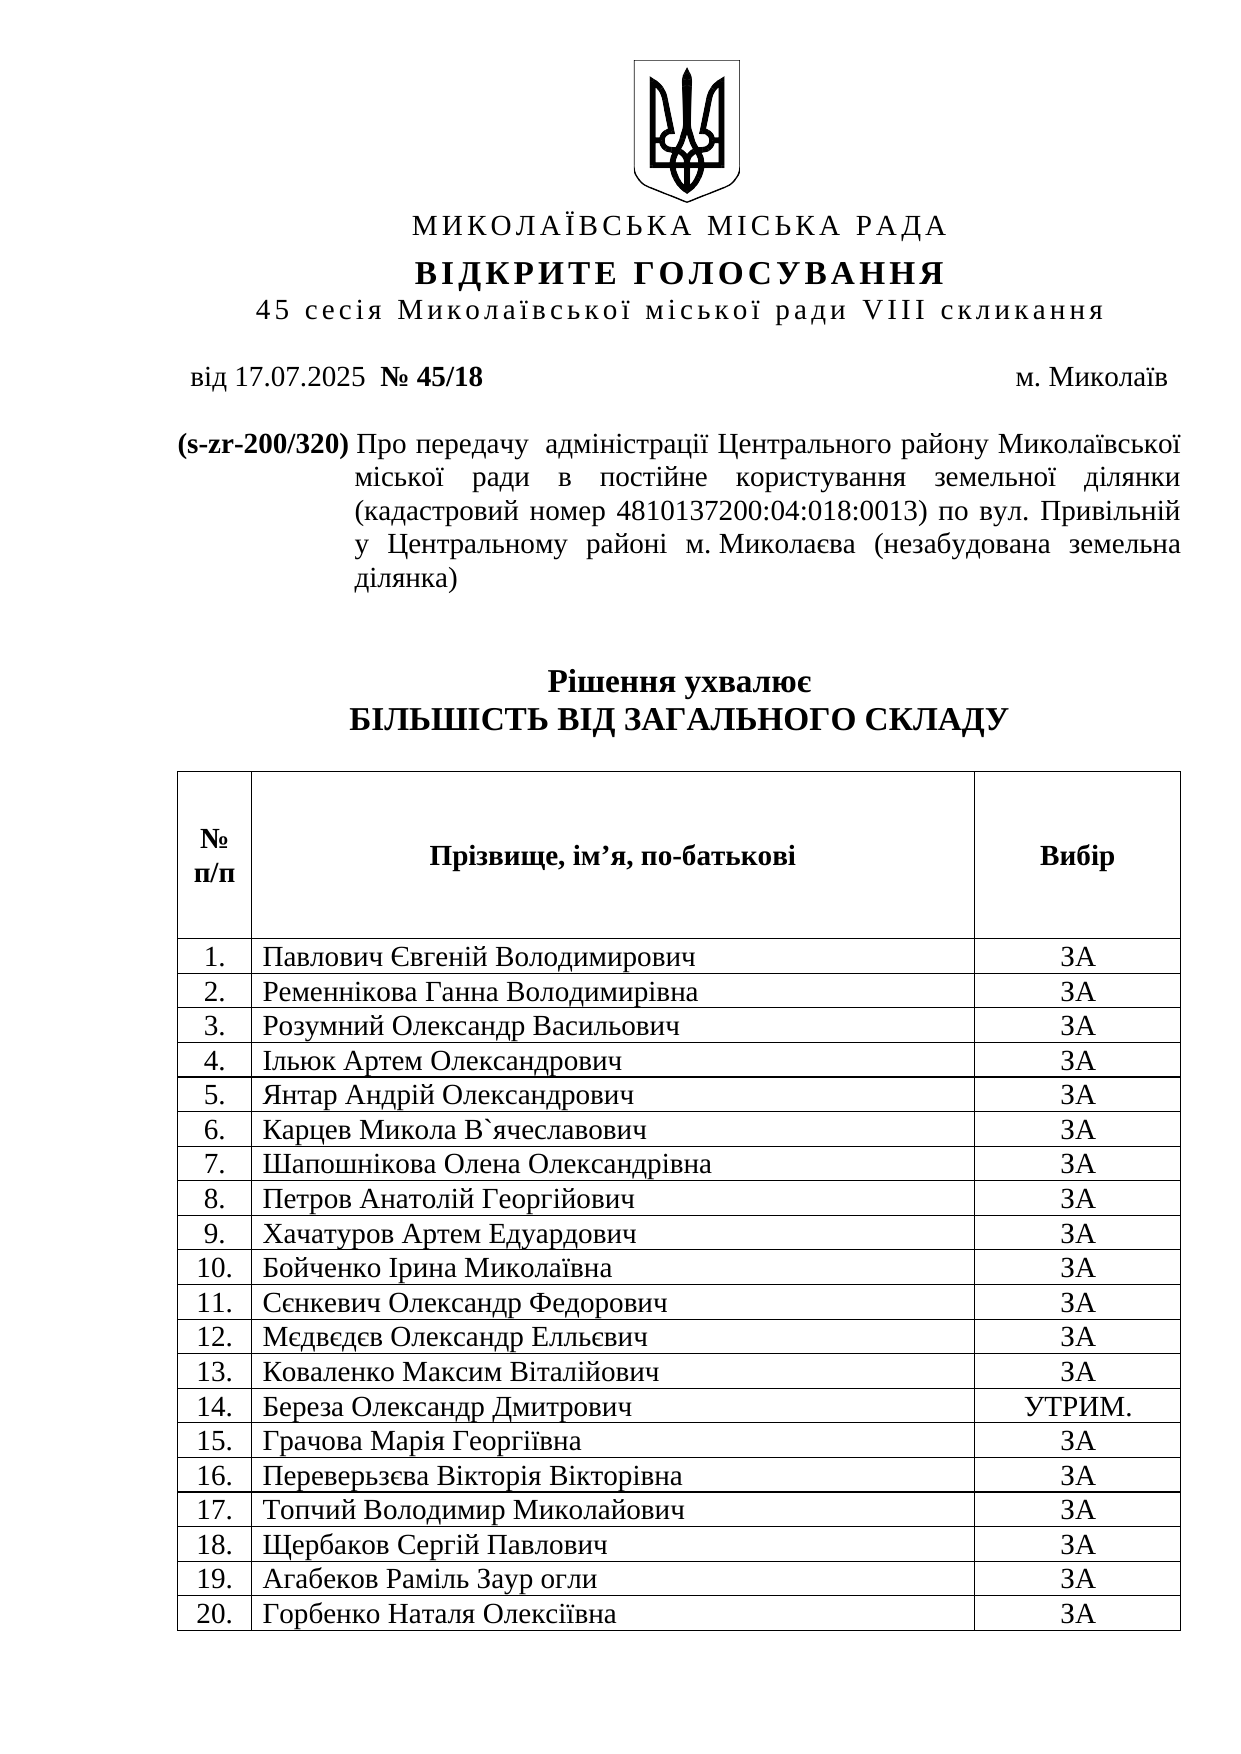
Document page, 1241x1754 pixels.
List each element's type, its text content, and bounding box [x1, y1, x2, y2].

table_cell Топчий Володимир Миколайович [252, 1493, 974, 1526]
table_cell ЗА [975, 1285, 1180, 1318]
table_cell 7. [178, 1147, 251, 1180]
table_cell ЗА [975, 1596, 1180, 1630]
text (s-zr-200/320) Про передачу адміністрації Центрального району Миколаївської міської ради в постійне користування земельної ділянки (кадастровий номер 4810137200:04:018:0013) по вул. Привільній у Центральному районі м. Миколаєва (незабудована земельна ділянка) [177, 426, 1181, 594]
table_cell ЗА [975, 1008, 1180, 1042]
table_cell Петров Анатолій Георгійович [252, 1181, 974, 1215]
table_cell 4. [178, 1043, 251, 1076]
text від 17.07.2025 № 45/18 м. Миколаїв [177, 359, 1181, 392]
table_cell ЗА [975, 1423, 1180, 1457]
table_cell ЗА [975, 974, 1180, 1007]
table_header № п/п [178, 772, 251, 938]
table_cell Горбенко Наталя Олексіївна [252, 1596, 974, 1630]
table_cell 1. [178, 939, 251, 973]
table_cell 13. [178, 1354, 251, 1388]
table_cell Сєнкевич Олександр Федорович [252, 1285, 974, 1318]
text ВІДКРИТЕ ГОЛОСУВАННЯ [177, 253, 1181, 292]
table_cell 10. [178, 1250, 251, 1284]
table_cell 14. [178, 1389, 251, 1422]
table_cell ЗА [975, 1043, 1180, 1076]
table_cell Щербаков Сергій Павлович [252, 1527, 974, 1561]
table_cell ЗА [975, 939, 1180, 973]
table_cell 11. [178, 1285, 251, 1318]
table_cell 3. [178, 1008, 251, 1042]
table_cell ЗА [975, 1078, 1180, 1111]
text 45 сесія Миколаївської міської ради VIII скликання [177, 292, 1181, 325]
table_cell 16. [178, 1458, 251, 1491]
table_cell Розумний Олександр Васильович [252, 1008, 974, 1042]
table_cell 6. [178, 1112, 251, 1146]
table_cell 18. [178, 1527, 251, 1561]
table_cell Переверьзєва Вікторія Вікторівна [252, 1458, 974, 1491]
table_cell Ременнікова Ганна Володимирівна [252, 974, 974, 1007]
table_cell Павлович Євгеній Володимирович [252, 939, 974, 973]
table_cell ЗА [975, 1147, 1180, 1180]
text МИКОЛАЇВСЬКА МІСЬКА РАДА [177, 208, 1181, 242]
table_cell 19. [178, 1562, 251, 1595]
table_cell 17. [178, 1493, 251, 1526]
table_cell Ільюк Артем Олександрович [252, 1043, 974, 1076]
table_cell Бойченко Ірина Миколаївна [252, 1250, 974, 1284]
table_cell Янтар Андрій Олександрович [252, 1078, 974, 1111]
text БІЛЬШІСТЬ ВІД ЗАГАЛЬНОГО СКЛАДУ [177, 699, 1181, 737]
table_cell 9. [178, 1216, 251, 1249]
table_cell 5. [178, 1078, 251, 1111]
table_cell Агабеков Раміль Заур огли [252, 1562, 974, 1595]
table_header Прізвище, ім’я, по-батькові [252, 772, 974, 938]
table_cell Коваленко Максим Віталійович [252, 1354, 974, 1388]
table_cell 8. [178, 1181, 251, 1215]
table_cell ЗА [975, 1458, 1180, 1491]
table_cell 20. [178, 1596, 251, 1630]
table_cell 15. [178, 1423, 251, 1457]
table_cell ЗА [975, 1181, 1180, 1215]
table_cell Хачатуров Артем Едуардович [252, 1216, 974, 1249]
table_cell Грачова Марія Георгіївна [252, 1423, 974, 1457]
table_cell ЗА [975, 1112, 1180, 1146]
table_cell ЗА [975, 1320, 1180, 1353]
table_cell ЗА [975, 1354, 1180, 1388]
table_cell Шапошнікова Олена Олександрівна [252, 1147, 974, 1180]
table_cell 2. [178, 974, 251, 1007]
text Рішення ухвалює [177, 661, 1181, 699]
table_cell ЗА [975, 1250, 1180, 1284]
table_cell ЗА [975, 1493, 1180, 1526]
table_cell 12. [178, 1320, 251, 1353]
table_cell Карцев Микола В`ячеславович [252, 1112, 974, 1146]
table_header Вибір [975, 772, 1180, 938]
table_cell УТРИМ. [975, 1389, 1180, 1422]
table_cell Мєдвєдєв Олександр Елльєвич [252, 1320, 974, 1353]
table_cell ЗА [975, 1562, 1180, 1595]
table_cell Береза Олександр Дмитрович [252, 1389, 974, 1422]
table_cell ЗА [975, 1216, 1180, 1249]
table_cell ЗА [975, 1527, 1180, 1561]
